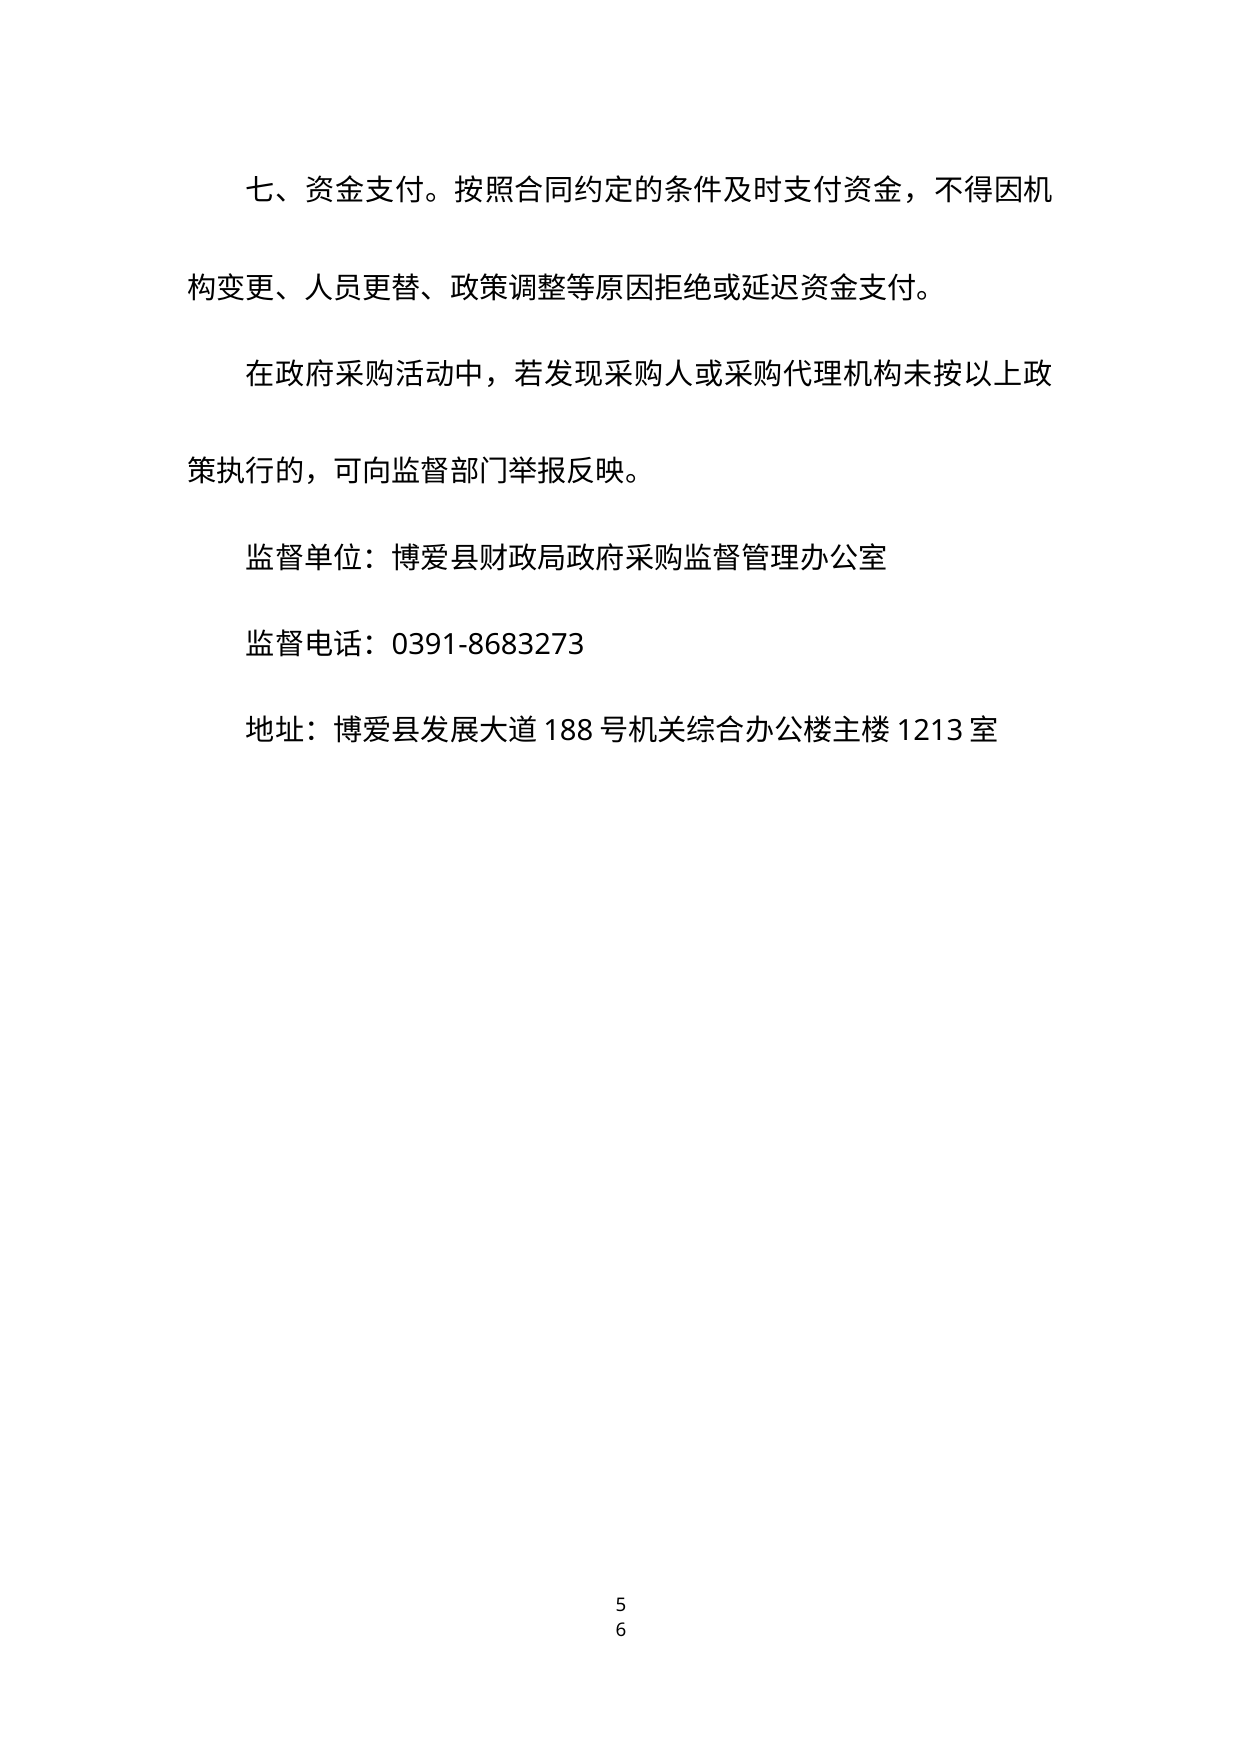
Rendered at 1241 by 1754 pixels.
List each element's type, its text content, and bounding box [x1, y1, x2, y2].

text 地址：博爱县发展大道188号机关综合办公楼主楼1213室 [187, 695, 1053, 760]
text 监督电话：0391-8683273 [187, 609, 1053, 674]
text 七、资金支付。按照合同约定的条件及时支付资金，不得因机构变更、人员更替、政策调整等原因拒绝或延迟资金支付。 [187, 156, 1053, 318]
text 监督单位：博爱县财政局政府采购监督管理办公室 [187, 523, 1053, 588]
text 在政府采购活动中，若发现采购人或采购代理机构未按以上政策执行的，可向监督部门举报反映。 [187, 339, 1053, 502]
